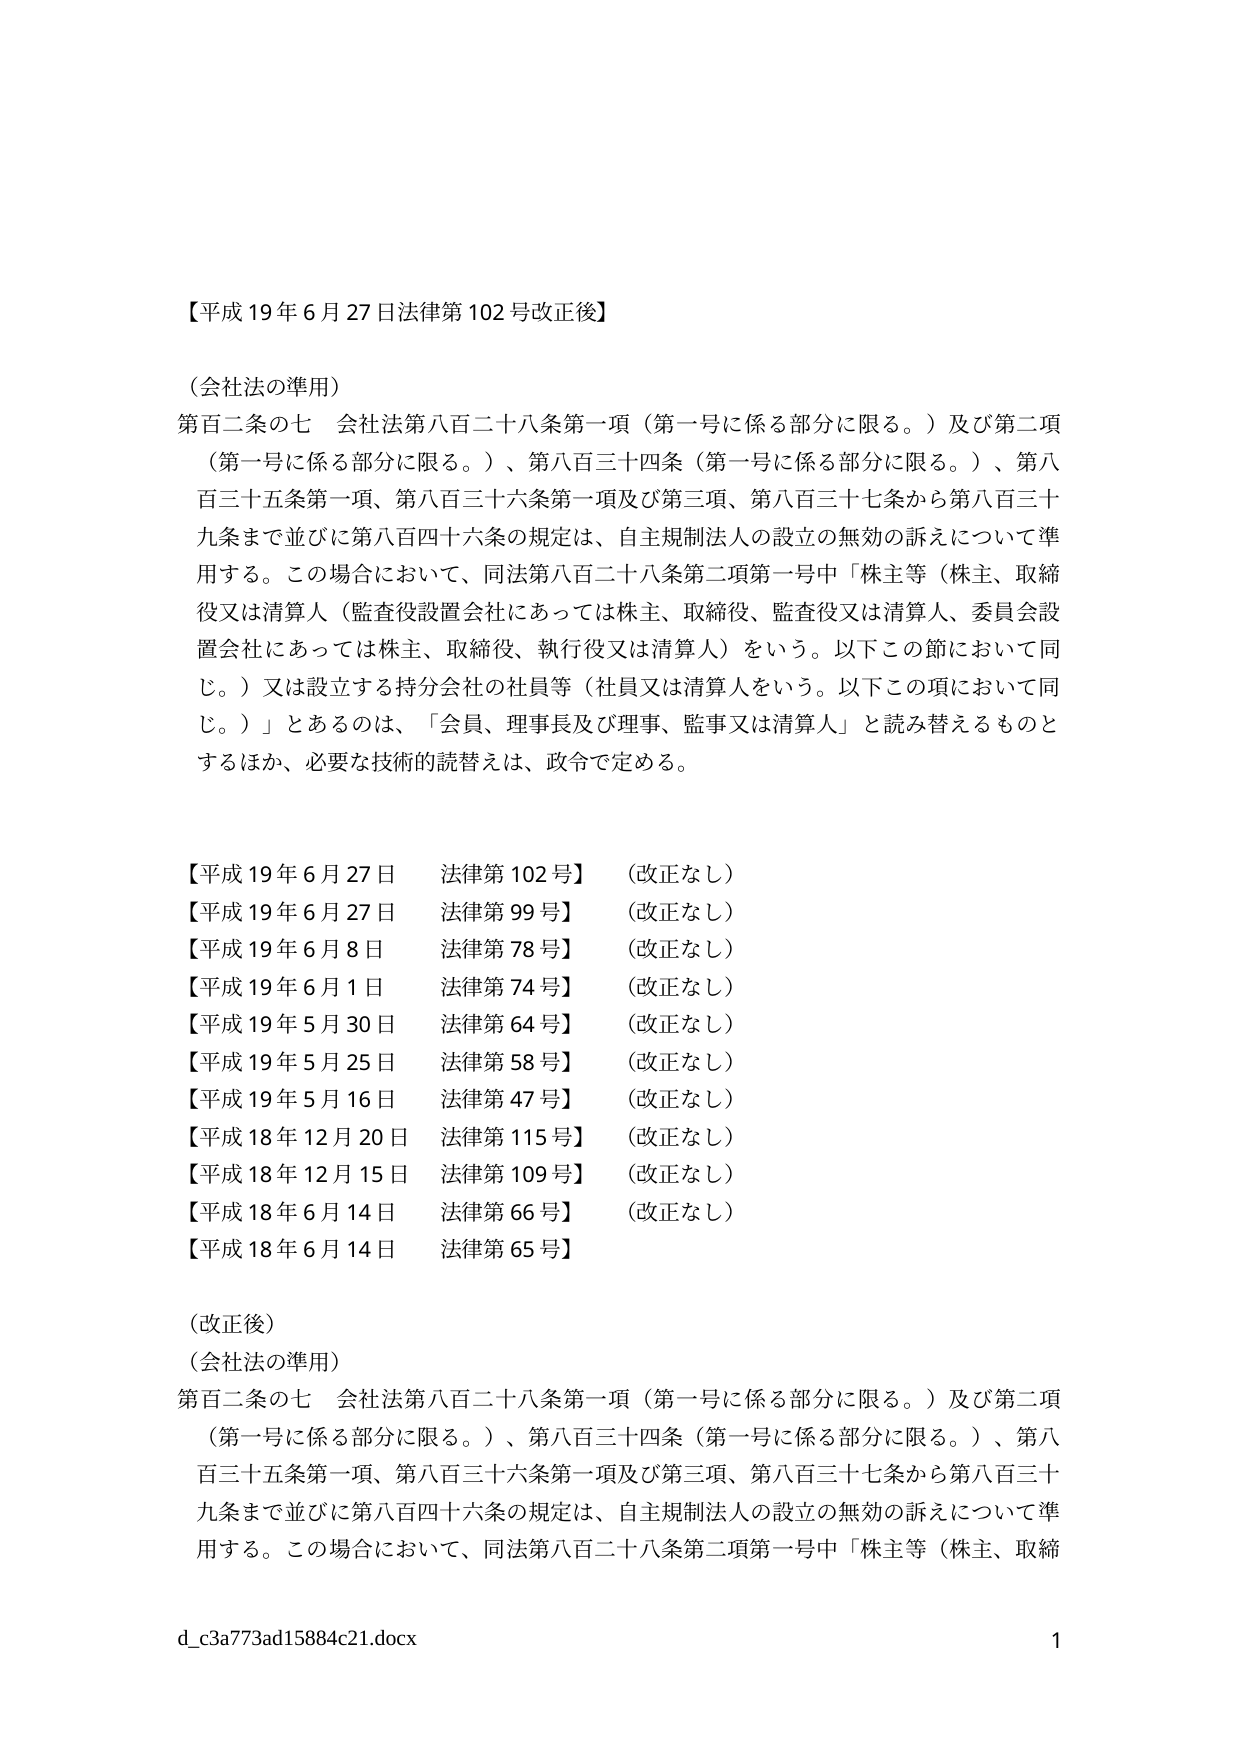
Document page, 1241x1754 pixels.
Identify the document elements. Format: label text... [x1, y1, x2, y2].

text 【平成18年6月14日 法律第66号】 （改正なし） [177, 1192, 1063, 1229]
text 【平成19年6月27日 法律第102号】 （改正なし） [177, 854, 1063, 892]
text 【平成18年12月15日 法律第109号】 （改正なし） [177, 1154, 1063, 1192]
text 【平成18年12月20日 法律第115号】 （改正なし） [177, 1117, 1063, 1154]
text （会社法の準用） [177, 367, 1063, 404]
text （会社法の準用） [177, 1342, 1063, 1379]
text 【平成19年5月25日 法律第58号】 （改正なし） [177, 1042, 1063, 1079]
text 【平成19年6月1日 法律第74号】 （改正なし） [177, 967, 1063, 1004]
text 【平成19年5月30日 法律第64号】 （改正なし） [177, 1004, 1063, 1042]
text （改正後） [177, 1304, 1063, 1342]
text 【平成19年6月27日 法律第99号】 （改正なし） [177, 892, 1063, 929]
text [177, 1379, 1063, 1567]
text 【平成18年6月14日 法律第65号】 [177, 1229, 1063, 1267]
text 【平成19年6月27日法律第102号改正後】 [177, 292, 1063, 329]
text 【平成19年5月16日 法律第47号】 （改正なし） [177, 1079, 1063, 1117]
text 【平成19年6月8日 法律第78号】 （改正なし） [177, 929, 1063, 967]
